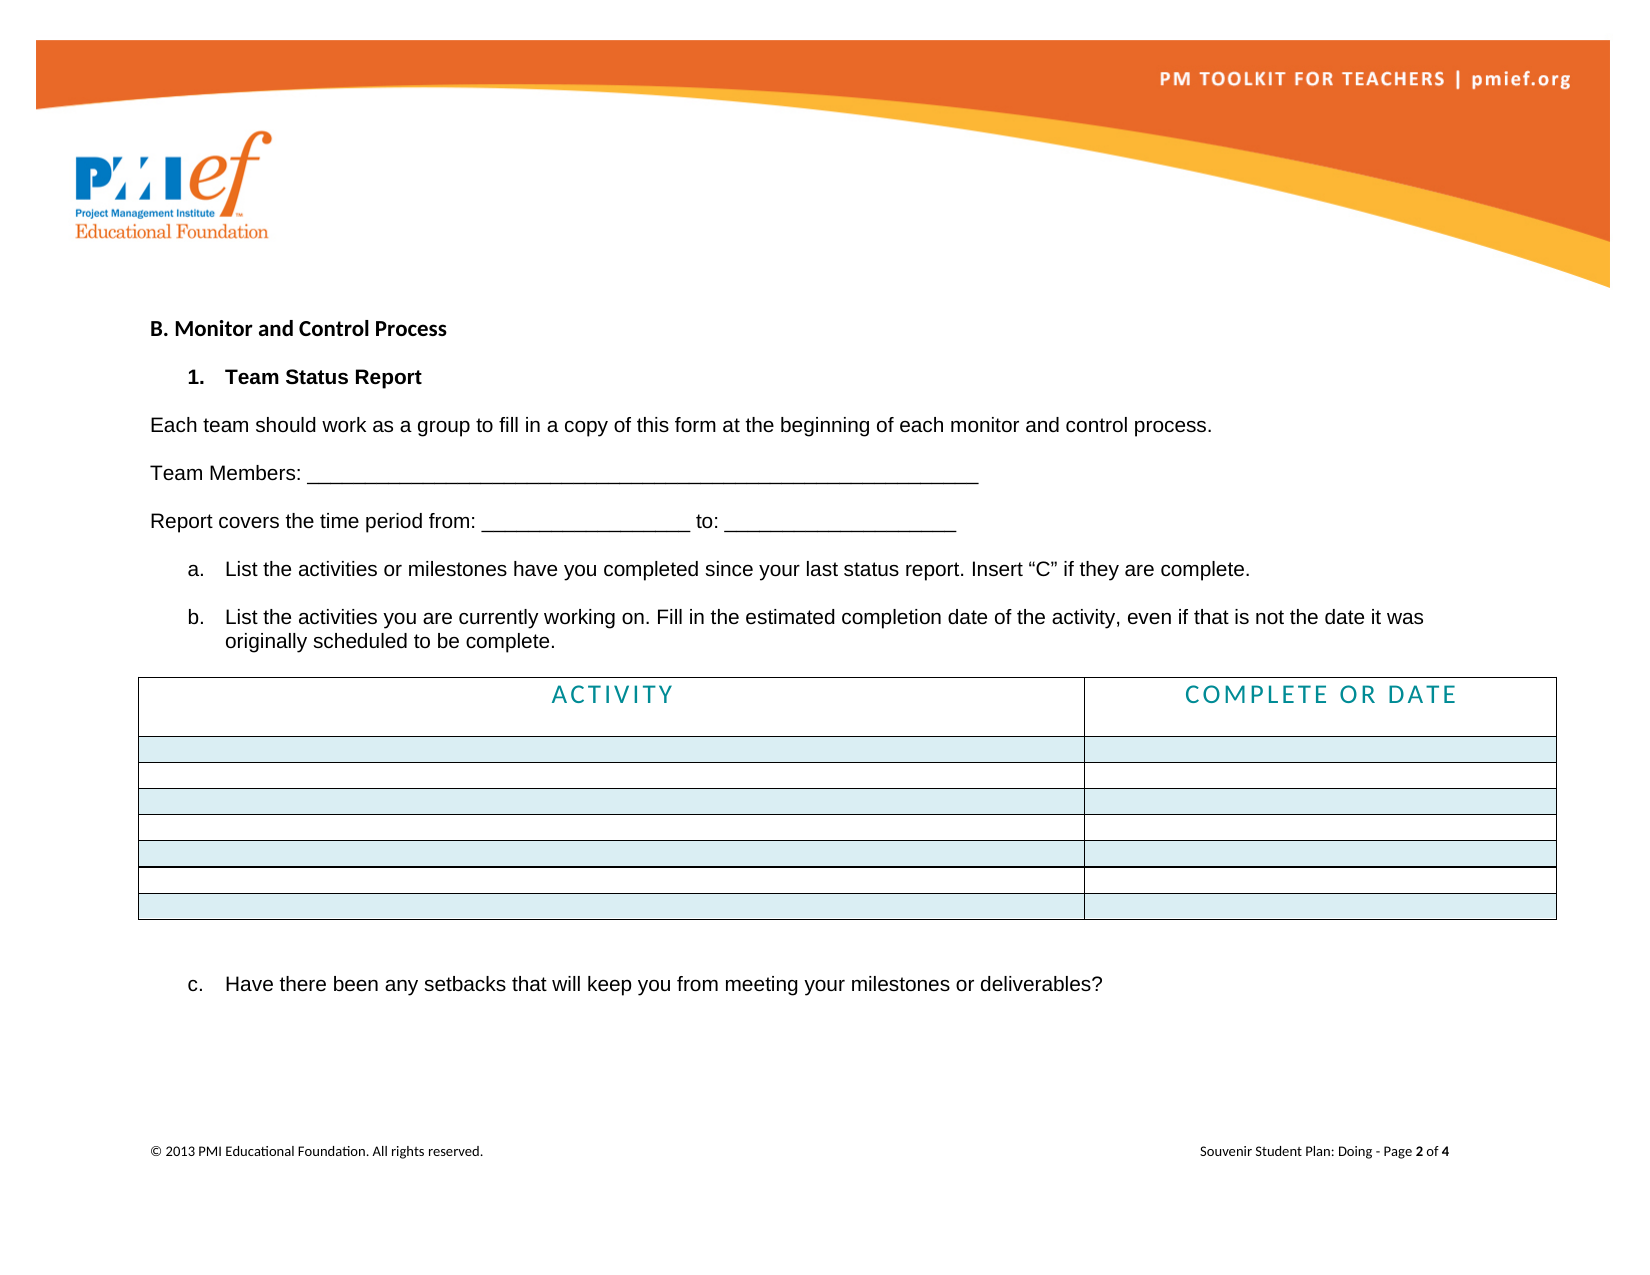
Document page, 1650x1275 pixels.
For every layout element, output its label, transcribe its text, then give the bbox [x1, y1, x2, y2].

table_cell [1085, 789, 1556, 814]
table_cell [139, 815, 1084, 840]
list List the activities or milestones have you completed since your last status report. Insert “C” if they are complete. [187, 557, 1500, 581]
table_cell [139, 763, 1084, 788]
list List the activities you are currently working on. Fill in the estimated completion date of the activity, even if that is not the date it was originally scheduled to be complete. [187, 605, 1500, 653]
table_header Complete or Date [1085, 678, 1556, 736]
table_cell [139, 841, 1084, 866]
table_cell [1085, 868, 1556, 892]
table_cell [139, 789, 1084, 814]
table_cell [139, 737, 1084, 762]
table_cell [139, 868, 1084, 892]
table_cell [139, 894, 1084, 918]
picture [0, 1, 1647, 298]
list Team Status Report [187, 365, 1500, 389]
table_cell [1085, 841, 1556, 866]
table_header Activity [139, 678, 1084, 736]
list Have there been any setbacks that will keep you from meeting your milestones or deliverables? [187, 972, 1500, 996]
text Team Members: __________________________________________________________ [150, 461, 1500, 485]
text Report covers the time period from: __________________ to: ____________________ [150, 509, 1500, 533]
text B. Monitor and Control Process [150, 316, 1500, 341]
table_cell [1085, 737, 1556, 762]
table_cell [1085, 763, 1556, 788]
table_cell [1085, 815, 1556, 840]
table_cell [1085, 894, 1556, 918]
text Each team should work as a group to fill in a copy of this form at the beginning of each monitor and control process. [150, 413, 1500, 437]
